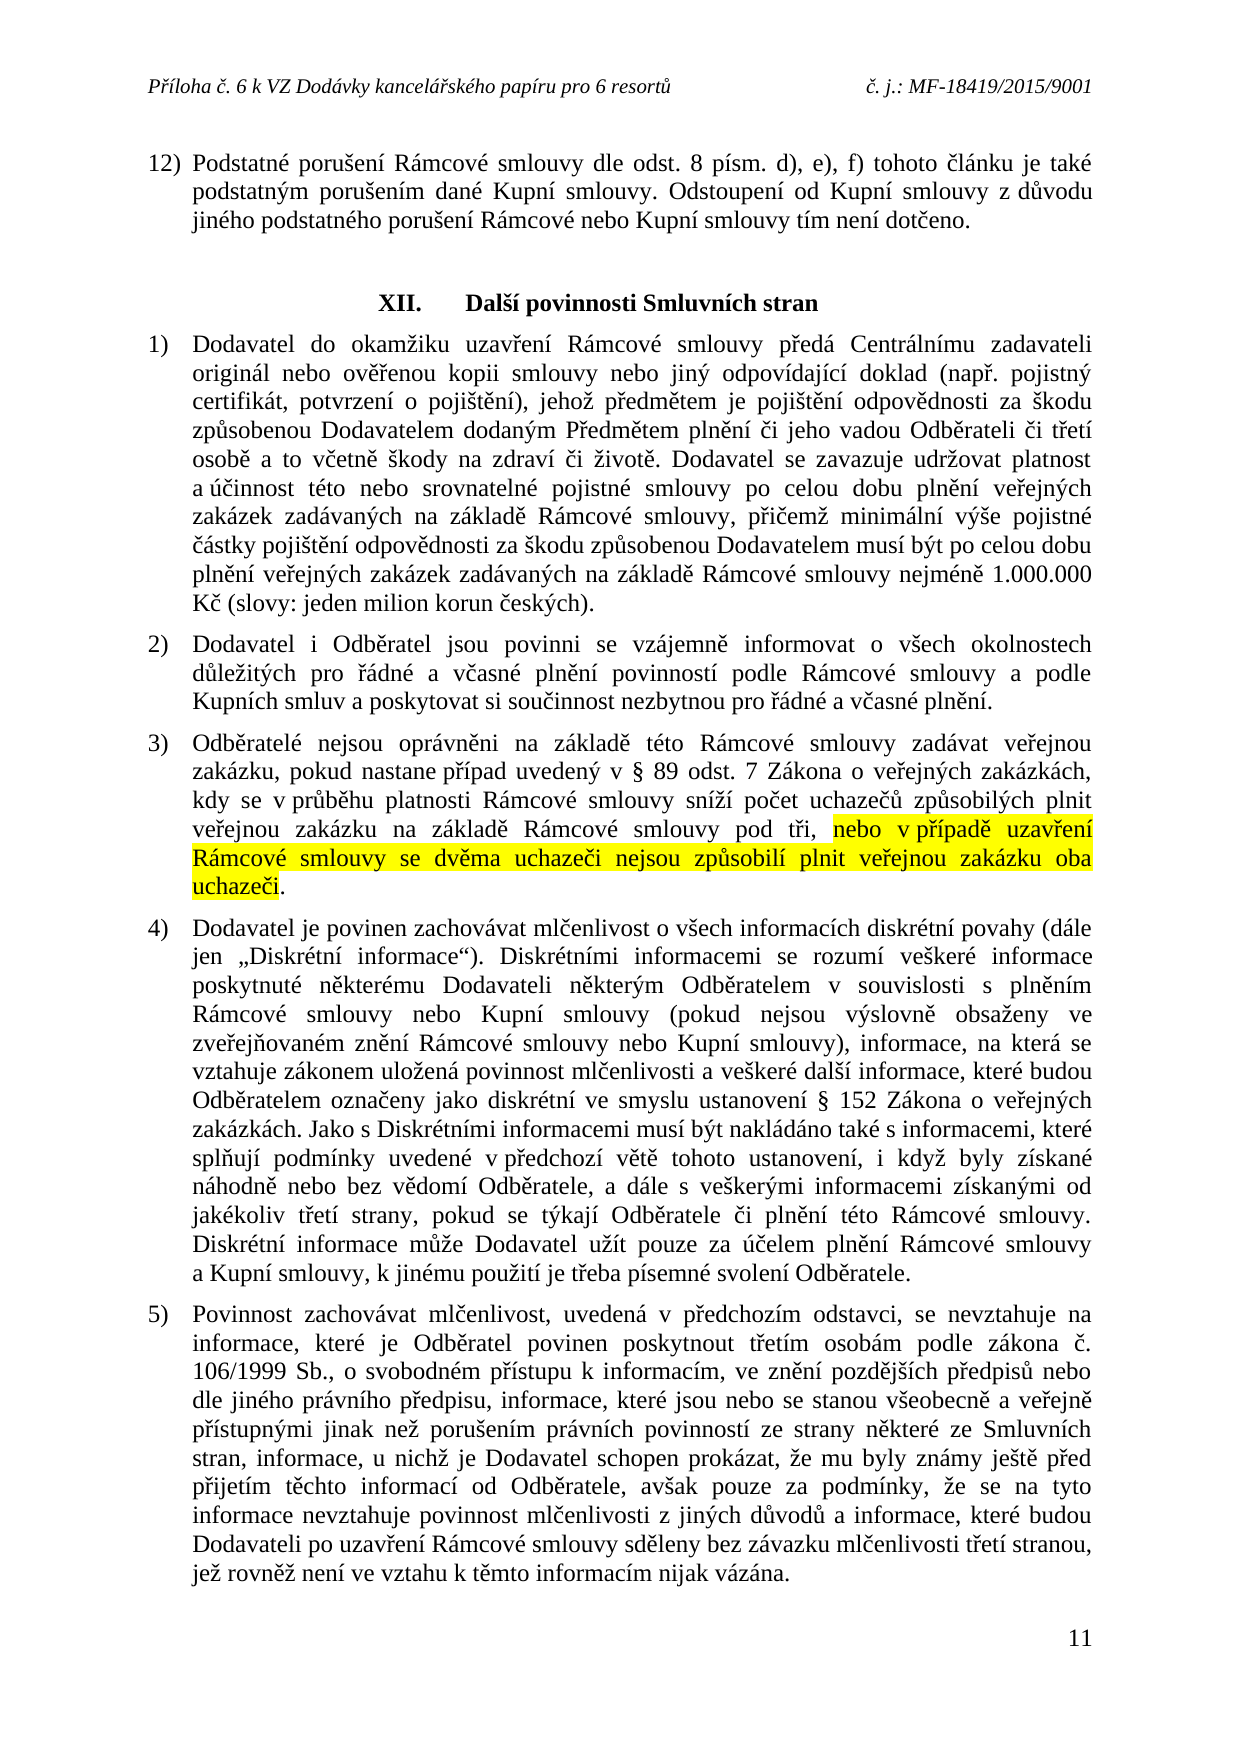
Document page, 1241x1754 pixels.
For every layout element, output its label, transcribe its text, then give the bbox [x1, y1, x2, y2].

list Povinnost zachovávat mlčenlivost, uvedená v předchozím odstavci, se nevztahuje na informace, které je Odběratel povinen poskytnout třetím osobám podle zákona č. 106/1999 Sb., o svobodném přístupu k informacím, ve znění pozdějších předpisů nebo dle jiného právního předpisu, informace, které jsou nebo se stanou všeobecně a veřejně přístupnými jinak než porušením právních povinností ze strany některé ze Smluvních stran, informace, u nichž je Dodavatel schopen prokázat, že mu byly známy ještě před přijetím těchto informací od Odběratele, avšak pouze za podmínky, že se na tyto informace nevztahuje povinnost mlčenlivosti z jiných důvodů a informace, které budou Dodavateli po uzavření Rámcové smlouvy sděleny bez závazku mlčenlivosti třetí stranou, jež rovněž není ve vztahu k těmto informacím nijak vázána. [148, 1299, 1093, 1586]
list Další povinnosti Smluvních stran [148, 288, 1093, 316]
list Dodavatel i Odběratel jsou povinni se vzájemně informovat o všech okolnostech důležitých pro řádné a včasné plnění povinností podle Rámcové smlouvy a podle Kupních smluv a poskytovat si součinnost nezbytnou pro řádné a včasné plnění. [148, 629, 1093, 715]
list Odběratelé nejsou oprávněni na základě této Rámcové smlouvy zadávat veřejnou zakázku, pokud nastane případ uvedený v § 89 odst. 7 Zákona o veřejných zakázkách, kdy se v průběhu platnosti Rámcové smlouvy sníží počet uchazečů způsobilých plnit veřejnou zakázku na základě Rámcové smlouvy pod tři, nebo v případě uzavření Rámcové smlouvy se dvěma uchazeči nejsou způsobilí plnit veřejnou zakázku oba uchazeči. [148, 728, 1093, 900]
list Dodavatel je povinen zachovávat mlčenlivost o všech informacích diskrétní povahy (dále jen „Diskrétní informace“). Diskrétními informacemi se rozumí veškeré informace poskytnuté některému Dodavateli některým Odběratelem v souvislosti s plněním Rámcové smlouvy nebo Kupní smlouvy (pokud nejsou výslovně obsaženy ve zveřejňovaném znění Rámcové smlouvy nebo Kupní smlouvy), informace, na která se vztahuje zákonem uložená povinnost mlčenlivosti a veškeré další informace, které budou Odběratelem označeny jako diskrétní ve smyslu ustanovení § 152 Zákona o veřejných zakázkách. Jako s Diskrétními informacemi musí být nakládáno také s informacemi, které splňují podmínky uvedené v předchozí větě tohoto ustanovení, i když byly získané náhodně nebo bez vědomí Odběratele, a dále s veškerými informacemi získanými od jakékoliv třetí strany, pokud se týkají Odběratele či plnění této Rámcové smlouvy. Diskrétní informace může Dodavatel užít pouze za účelem plnění Rámcové smlouvy a Kupní smlouvy, k jinému použití je třeba písemné svolení Odběratele. [148, 913, 1093, 1286]
list Dodavatel do okamžiku uzavření Rámcové smlouvy předá Centrálnímu zadavateli originál nebo ověřenou kopii smlouvy nebo jiný odpovídající doklad (např. pojistný certifikát, potvrzení o pojištění), jehož předmětem je pojištění odpovědnosti za škodu způsobenou Dodavatelem dodaným Předmětem plnění či jeho vadou Odběrateli či třetí osobě a to včetně škody na zdraví či životě. Dodavatel se zavazuje udržovat platnost a účinnost této nebo srovnatelné pojistné smlouvy po celou dobu plnění veřejných zakázek zadávaných na základě Rámcové smlouvy, přičemž minimální výše pojistné částky pojištění odpovědnosti za škodu způsobenou Dodavatelem musí být po celou dobu plnění veřejných zakázek zadávaných na základě Rámcové smlouvy nejméně 1.000.000 Kč (slovy: jeden milion korun českých). [148, 329, 1093, 616]
list Podstatné porušení Rámcové smlouvy dle odst. 8 písm. d), e), f) tohoto článku je také podstatným porušením dané Kupní smlouvy. Odstoupení od Kupní smlouvy z důvodu jiného podstatného porušení Rámcové nebo Kupní smlouvy tím není dotčeno. [148, 148, 1093, 234]
